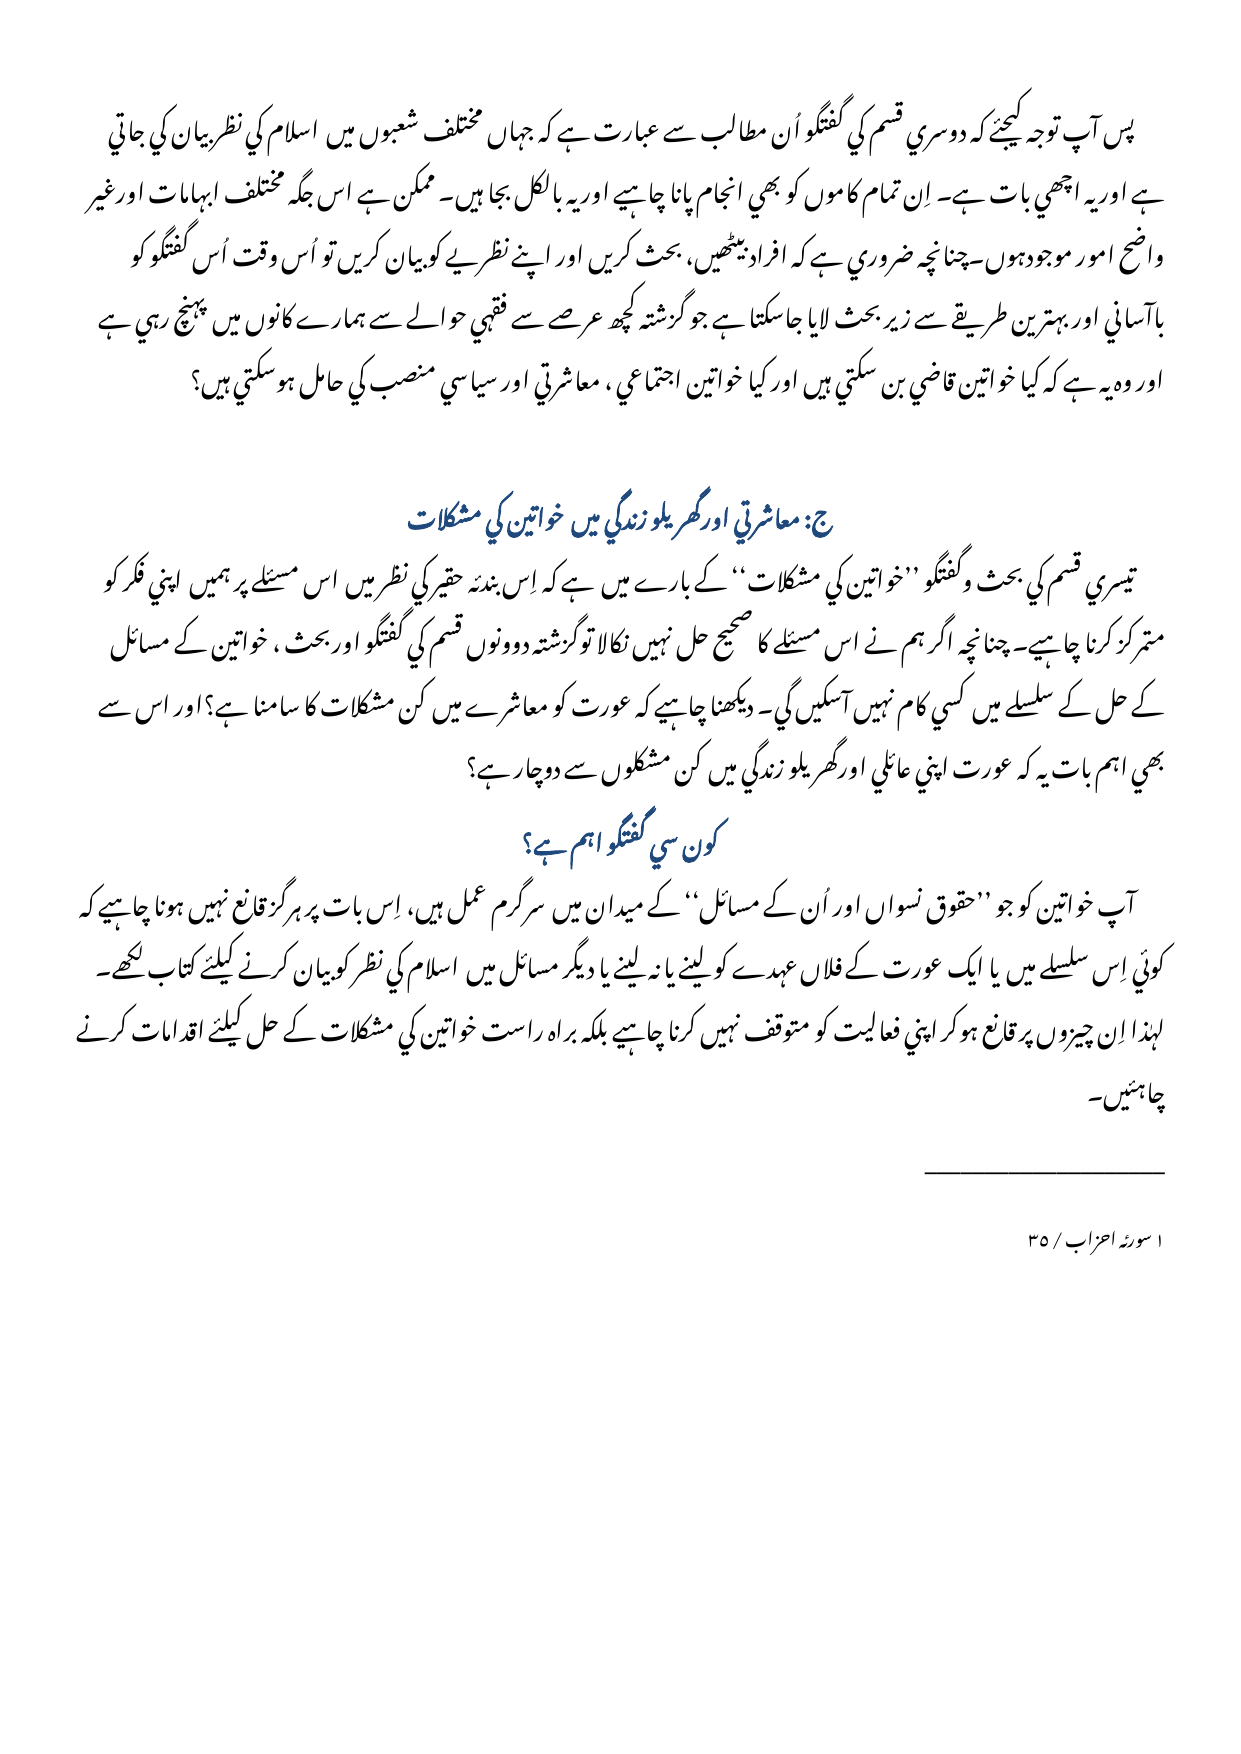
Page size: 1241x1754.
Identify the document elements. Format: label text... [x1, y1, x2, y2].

text تيسري قسم کي بحث وگفتگو ’’خواتين کي مشکلات‘‘ کے بارے ميں ہے کہ اِس بندئہ حقير کي نظر ميں اس مسئلے پر ہميں اپني فکر کو متمرکز کرنا چاہيے۔ چنانچہ اگر ہم نے اس مسئلے کا صحيح حل نہيں نکالا توگزشتہ دوونوں قسم کي گفتگو اوربحث ، خواتين کے مسائل کے حل کے سلسلے ميں کسي کام نہيں آسکيں گي۔ ديکھنا چاہيے کہ عورت کو معاشرے ميں کن مشکلات کا سامنا ہے؟اور اس سے بھي اہم بات يہ کہ عورت اپني عائلي اورگھريلو زندگي ميں کن مشکلوں سے دوچار ہے؟ [75, 544, 1165, 794]
text پس آپ توجہ کيجئے کہ دوسري قسم کي گفتگو اُن مطالب سے عبارت ہے کہ جہاں مختلف شعبوں ميں اسلام کي نظر بيان کي جاتي ہے اور يہ اچھي بات ہے۔ اِن تمام کاموں کو بھي انجام پانا چاہيے اور يہ بالکل بجا ہيں۔ ممکن ہے اس جگہ مختلف ابہامات اورغير واضح امور موجودہوں۔چنانچہ ضروري ہے کہ افراد بيٹھيں، بحث کريں اور اپنے نظريے کو بيان کريں تو اُس وقت اُس گفتگو کو باآساني اور بہترين طريقے سے زير بحث لايا جاسکتا ہے جو گزشتہ کچھ عرصے سے فقہي حوالے سے ہمارے کانوں ميں پہنچ رہي ہے اور وہ يہ ہے کہ کيا خواتين قاضي بن سکتي ہيں اور کيا خواتين اجتماعي ، معاشرتي اور سياسي منصب کي حامل ہوسکتي ہيں؟ [75, 94, 1165, 406]
subtitle ج: معاشرتي اورگھريلو زندگي ميں خواتين کي مشکلات [75, 481, 1165, 544]
text ____________________ [75, 1119, 1165, 1186]
text آپ خواتين کو جو ’’حقوق نسواں اور اُن کے مسائل‘‘ کے ميدان ميں سرگرم عمل ہيں، اِس بات پر ہرگز قانع نہيں ہونا چاہيے کہ کوئي اِس سلسلے ميں يا ايک عورت کے فلاں عہدے کو لینے يا نہ لينے يا ديگر مسائل ميں اسلام کي نظر کو بيان کرنے کيلئے کتاب لکھے۔ لہٰذا اِن چيزوں پر قانع ہوکر اپني فعاليت کو متوقف نہيں کرنا چاہيے بلکہ براہ راست خواتين کي مشکلات کے حل کيلئے اقدامات کرنے چاہئيں۔ [75, 869, 1165, 1119]
text ١ سورئہ احزاب / ٣٥ [75, 1211, 1165, 1258]
subtitle کون سي گفتگو اہم ہے؟ [75, 806, 1165, 869]
